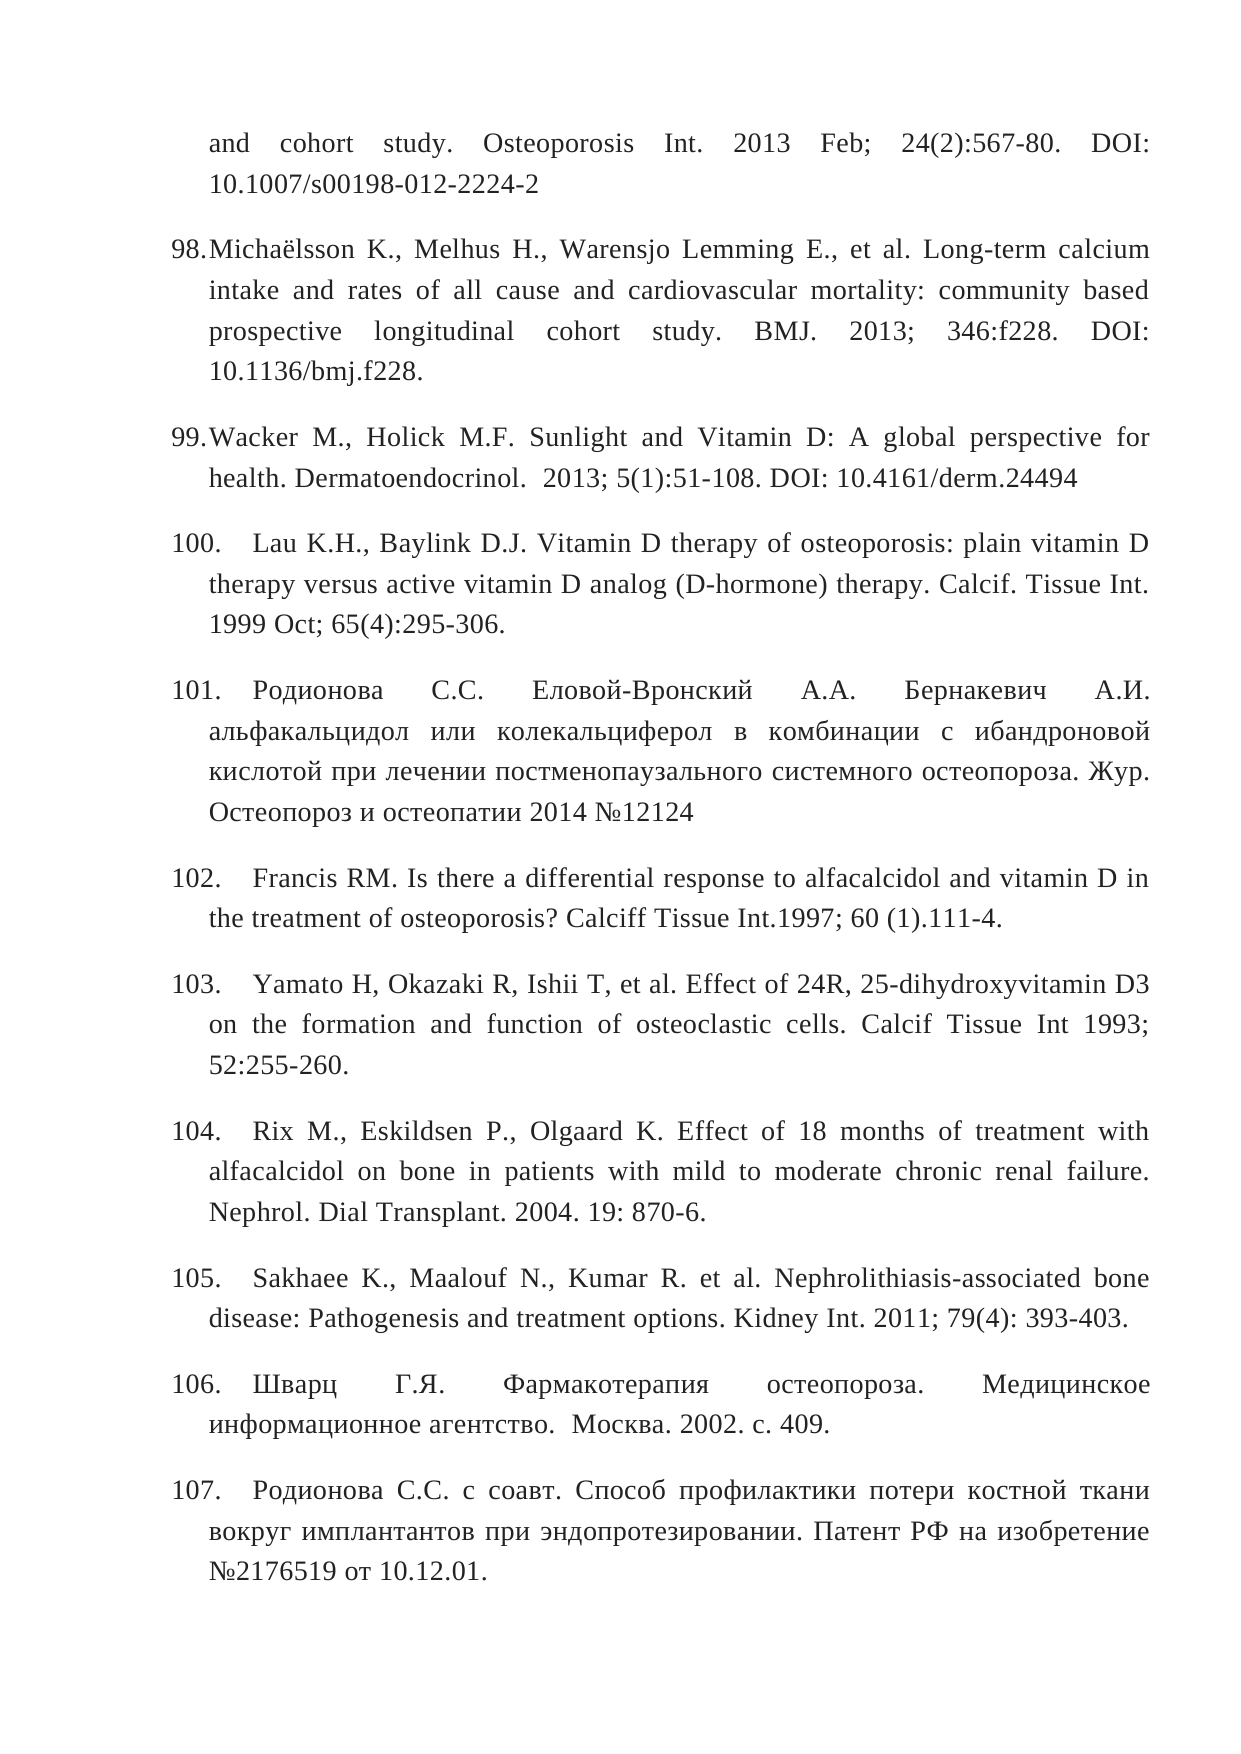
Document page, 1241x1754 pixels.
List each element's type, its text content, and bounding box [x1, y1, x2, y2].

list Lau K.H., Baylink D.J. Vitamin D therapy of osteoporosis: plain vitamin D therapy versus active vitamin D analog (D-hormone) therapy. Calcif. Tissue Int. 1999 Oct; 65(4):295-306. [171, 518, 1152, 640]
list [171, 118, 1152, 199]
list Wacker M., Holick M.F. Sunlight and Vitamin D: A global perspective for health. Dermatoendocrinol. 2013; 5(1):51-108. DOI: 10.4161/derm.24494 [171, 412, 1152, 493]
list Sakhaee K., Maalouf N., Kumar R. et al. Nephrolithiasis-associated bone disease: Pathogenesis and treatment options. Kidney Int. 2011; 79(4): 393-403. [171, 1252, 1152, 1334]
list Шварц Г.Я. Фармакотерапия остеопороза. Медицинское информационное агентство. Москва. 2002. c. 409. [171, 1359, 1152, 1440]
list Rix M., Eskildsen P., Olgaard K. Effect of 18 months of treatment with alfacalcidol on bone in patients with mild to moderate chronic renal failure. Nephrol. Dial Transplant. 2004. 19: 870-6. [171, 1106, 1152, 1227]
list Michaëlsson K., Melhus H., Warensjo Lemming E., et al. Long-term calcium intake and rates of all cause and cardiovascular mortality: community based prospective longitudinal cohort study. BMJ. 2013; 346:f228. DOI: 10.1136/bmj.f228. [171, 224, 1152, 387]
list Yamato H, Okazaki R, Ishii T, et al. Effect of 24R, 25-dihydroxyvitamin D3 on the formation and function of osteoclastic cells. Calcif Tissue Int 1993; 52:255-260. [171, 959, 1152, 1081]
list Родионова С.С. с соавт. Способ профилактики потери костной ткани вокруг имплантантов при эндопротезировании. Патент РФ на изобретение №2176519 от 10.12.01. [171, 1465, 1152, 1587]
list Francis RM. Is there a differential response to alfacalcidol and vitamin D in the treatment of osteoporosis? Calciff Tissue Int.1997; 60 (1).111-4. [171, 852, 1152, 934]
list Родионова С.С. Еловой-Вронский А.А. Бернакевич А.И. альфакальцидол или колекальциферол в комбинации с ибандроновой кислотой при лечении постменопаузального системного остеопороза. Жур. Остеопороз и остеопатии 2014 №12124 [171, 665, 1152, 827]
